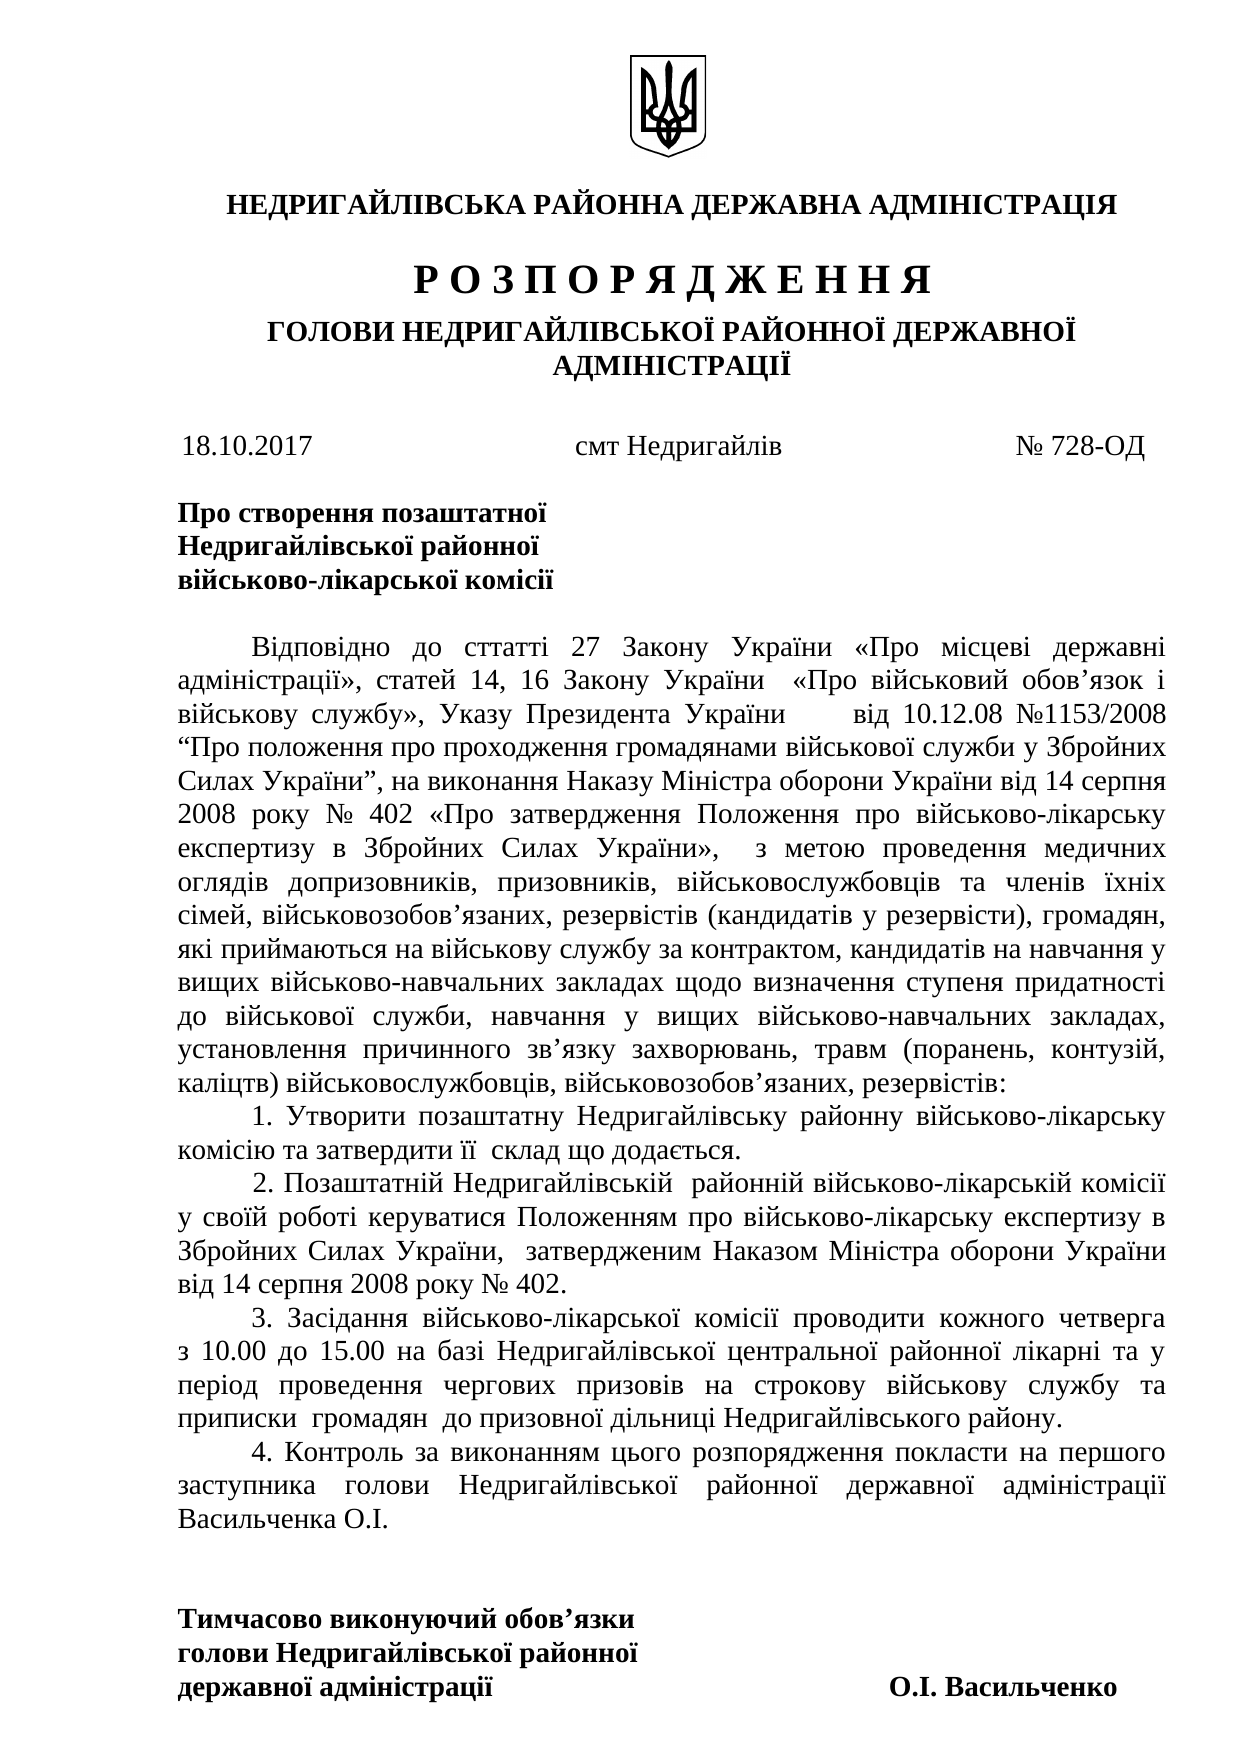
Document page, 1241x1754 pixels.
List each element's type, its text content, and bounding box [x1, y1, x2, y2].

text 4. Контроль за виконанням цього розпорядження покласти на першого заступника голови Недригайлівської районної державної адміністрації Васильченка О.І. [177, 1434, 1167, 1534]
text Тимчасово виконуючий обов’язки [177, 1602, 1167, 1635]
picture [629, 55, 707, 159]
text 2. Позаштатній Недригайлівській районній військово-лікарській комісії у своїй роботі керуватися Положенням про військово-лікарську експертизу в Збройних Силах України, затвердженим Наказом Міністра оборони України від 14 серпня 2008 року № 402. [177, 1166, 1167, 1300]
text 18.10.2017 смт Недригайлів № 728-ОД [181, 428, 1167, 461]
text державної адміністрації О.І. Васильченко [177, 1669, 1167, 1702]
text 1. Утворити позаштатну Недригайлівську районну військово-лікарську комісію та затвердити її склад що додається. [177, 1098, 1167, 1166]
text Відповідно до сттатті 27 Закону України «Про місцеві державні адміністрації», статей 14, 16 Закону України «Про військовий обов’язок і військову службу», Указу Президента України від 10.12.08 №1153/2008 “Про положення про проходження громадянами військової служби у Збройних Силах України”, на виконання Наказу Міністра оборони України від 14 серпня 2008 року № 402 «Про затвердження Положення про військово-лікарську експертизу в Збройних Силах України», з метою проведення медичних оглядів допризовників, призовників, військовослужбовців та членів їхніх сімей, військовозобов’язаних, резервістів (кандидатів у резервісти), громадян, які приймаються на військову службу за контрактом, кандидатів на навчання у вищих військово-навчальних закладах щодо визначення ступеня придатності до військової служби, навчання у вищих військово-навчальних закладах, установлення причинного зв’язку захворювань, травм (поранень, контузій, каліцтв) військовослужбовців, військовозобов’язаних, резервістів: [177, 629, 1167, 1098]
text голови Недригайлівської районної [177, 1635, 1167, 1669]
table_header Про створення позаштатної Недригайлівської районної військово-лікарської комісії [166, 461, 724, 595]
text НЕДРИГАЙЛІВСЬКА РАЙОННА ДЕРЖАВНА АДМІНІСТРАЦІЯ [177, 187, 1167, 221]
text 3. Засідання військово-лікарської комісії проводити кожного четверга з 10.00 до 15.00 на базі Недригайлівської центральної районної лікарні та у період проведення чергових призовів на строкову військову службу та приписки громадян до призовної дільниці Недригайлівського району. [177, 1300, 1167, 1434]
text Р О З П О Р Я Д Ж Е Н Н Я [177, 254, 1167, 302]
text ГОЛОВИ НЕДРИГАЙЛІВСЬКОЇ РАЙОННОЇ ДЕРЖАВНОЇ АДМІНІСТРАЦІЇ [177, 314, 1167, 382]
